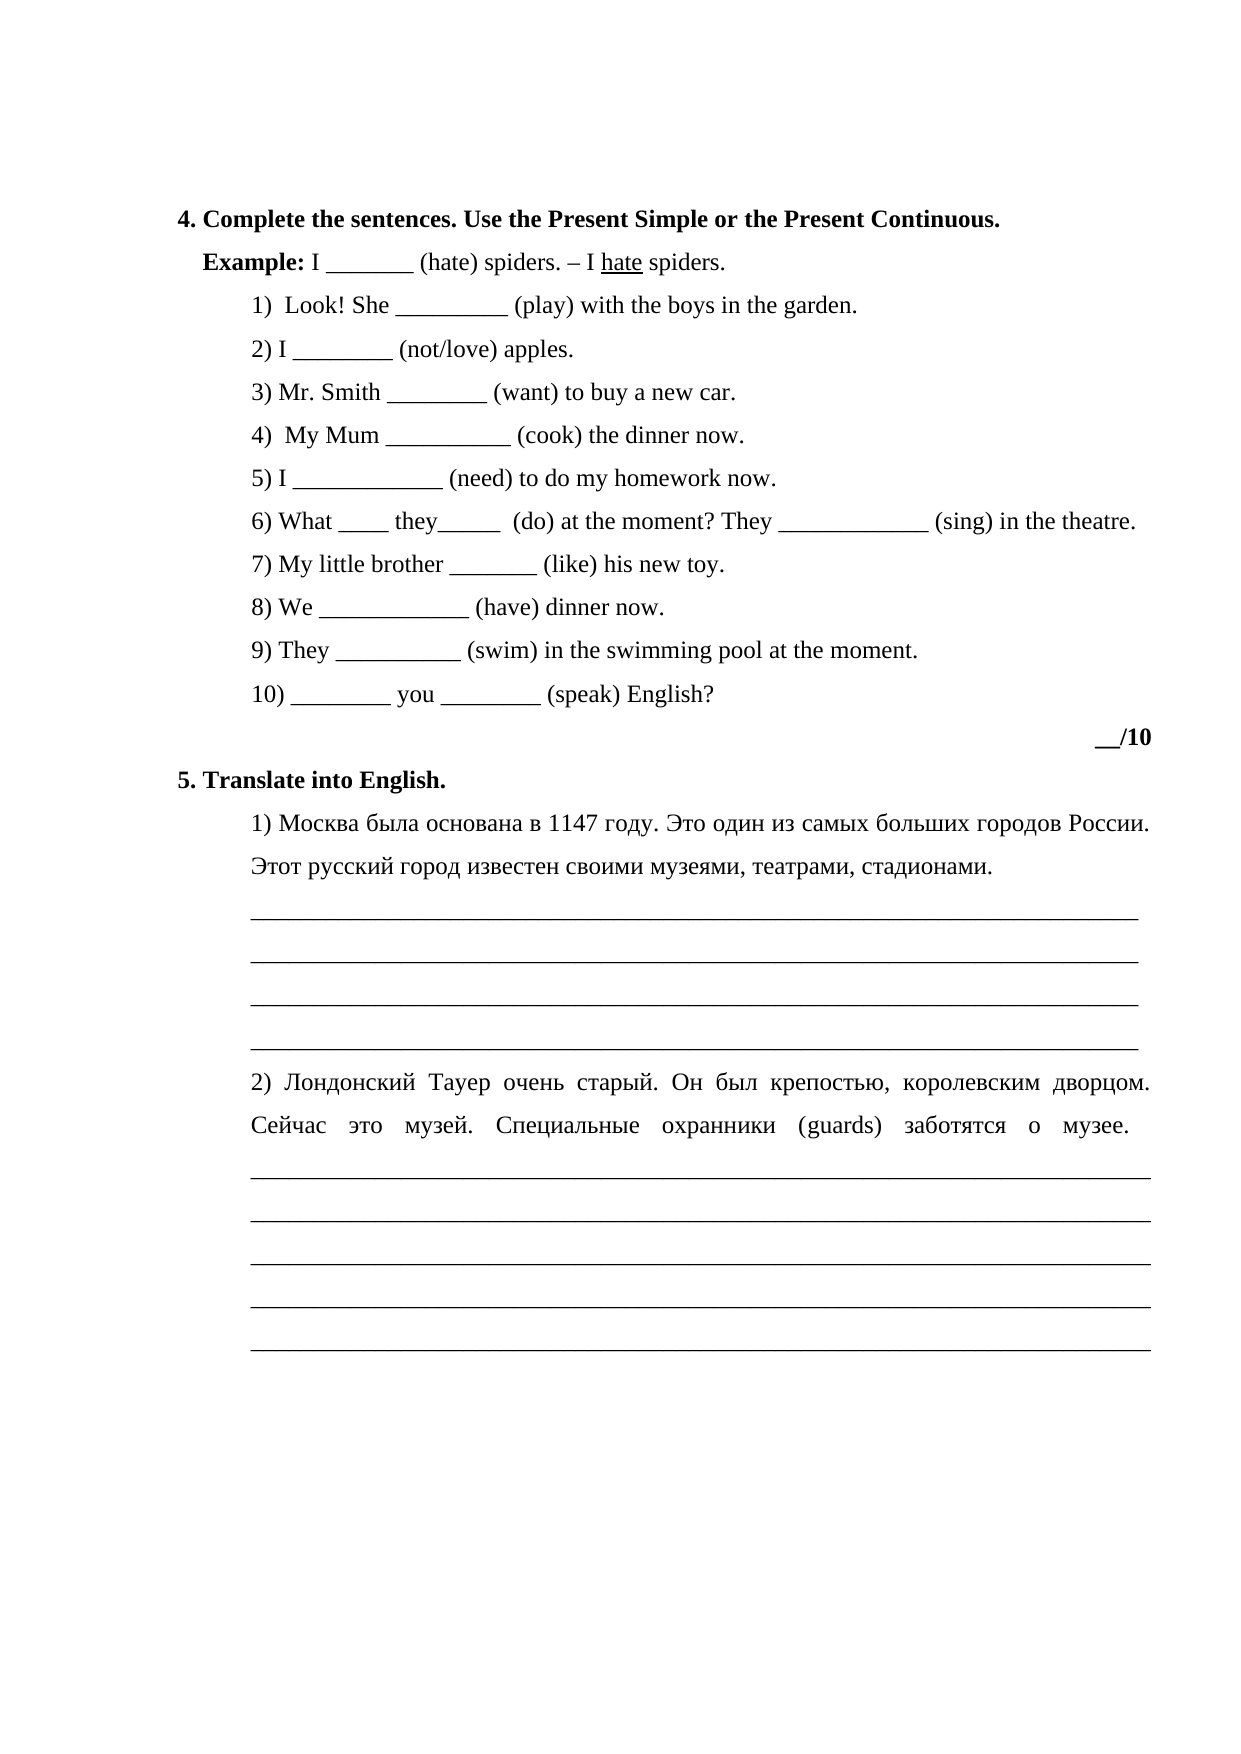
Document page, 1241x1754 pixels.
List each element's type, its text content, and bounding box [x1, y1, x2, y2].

text 5) I ____________ (need) to do my homework now. [177, 463, 1152, 492]
text Example: I _______ (hate) spiders. – I hate spiders. [177, 247, 1152, 276]
text 4. Complete the sentences. Use the Present Simple or the Present Continuous. [177, 204, 1152, 233]
text 3) Mr. Smith ________ (want) to buy a new car. [177, 377, 1152, 406]
text 6) What ____ they_____ (do) at the moment? They ____________ (sing) in the theatre. [177, 506, 1152, 535]
text __/10 [177, 722, 1152, 751]
text 10) ________ you ________ (speak) English? [177, 679, 1152, 707]
text 2) I ________ (not/love) apples. [177, 334, 1152, 362]
text 2) Лондонский Тауер очень старый. Он был крепостью, королевским дворцом. Сейчас это музей. Специальные охранники (guards) заботятся о музее. ________________________________________________________________________ ________________________________________________________________________ ________________________________________________________________________ ________________________________________________________________________ ________________________________________________________________________ [251, 1067, 1152, 1354]
text 4) My Mum __________ (cook) the dinner now. [177, 420, 1152, 449]
text 1) Москва была основана в 1147 году. Это один из самых больших городов России. Этот русский город известен своими музеями, театрами, стадионами. [251, 808, 1152, 880]
text 5. Translate into English. [177, 765, 1152, 794]
text _______________________________________________________________________ _______________________________________________________________________ _______________________________________________________________________ _______________________________________________________________________ [251, 894, 1152, 1052]
text 8) We ____________ (have) dinner now. [177, 592, 1152, 621]
text 7) My little brother _______ (like) his new toy. [177, 549, 1152, 578]
text 1) Look! She _________ (play) with the boys in the garden. [177, 291, 1152, 319]
text 9) They __________ (swim) in the swimming pool at the moment. [177, 636, 1152, 664]
